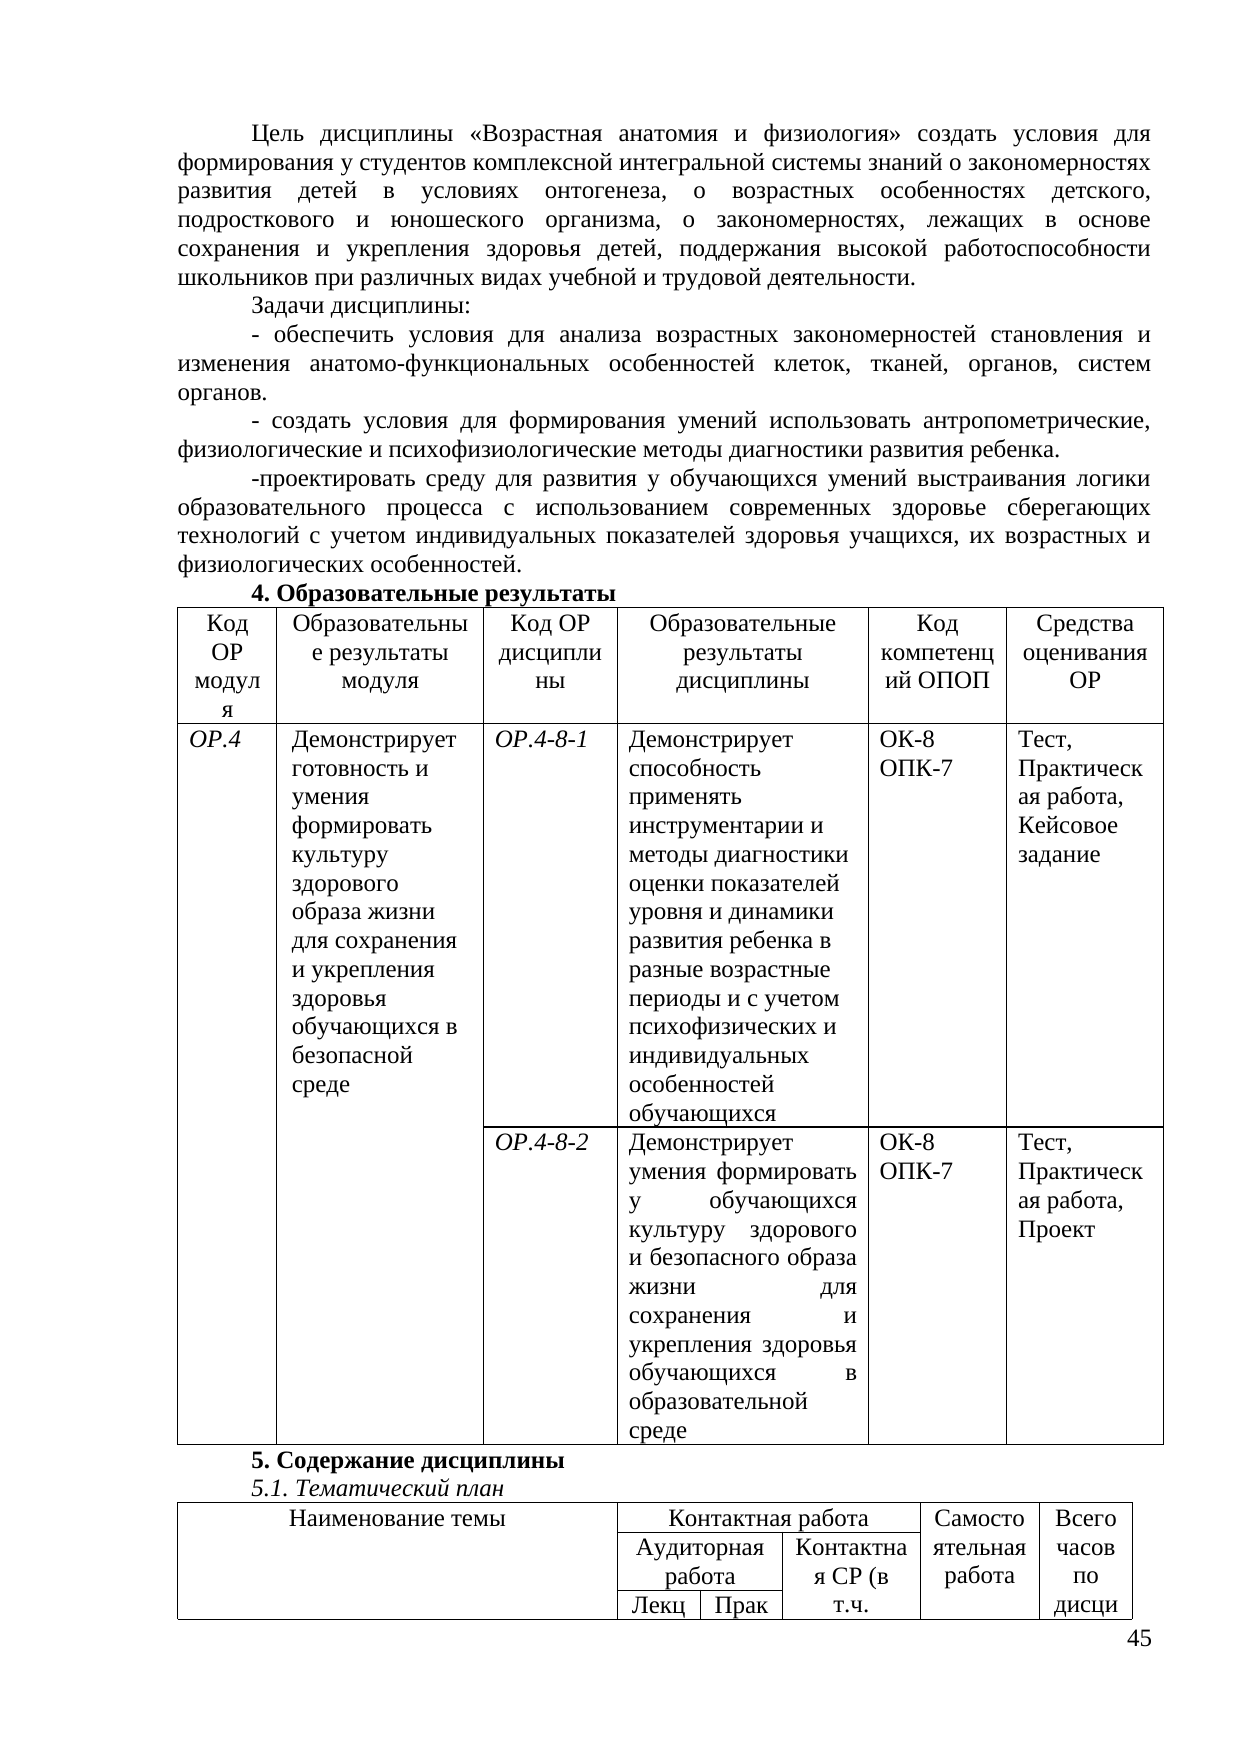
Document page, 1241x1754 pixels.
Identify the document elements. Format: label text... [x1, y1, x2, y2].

text 5. Содержание дисциплины [177, 1445, 1152, 1473]
text 4. Образовательные результаты [177, 578, 1152, 607]
table_header Самостоятельная работа [921, 1503, 1039, 1619]
table_cell Демонстрирует умения формировать у обучающихся культуру здорового и безопасного образа жизни для сохранения и укрепления здоровья обучающихся в образовательной среде [618, 1128, 868, 1444]
table_cell Аудиторная работа [618, 1533, 782, 1589]
table_cell Контактная СР (в т.ч. в ЭИОС) [783, 1533, 920, 1619]
table_cell Тест, Практическая работа, Кейсовое задание [1007, 724, 1163, 1126]
text 5.1. Тематический план [177, 1473, 1152, 1502]
table_cell ОР.4 [178, 724, 276, 1444]
table_cell ОК-8 ОПК-7 [869, 724, 1006, 1126]
table_header Наименование темы [178, 1503, 617, 1619]
table_cell Демонстрирует способность применять инструментарии и методы диагностики оценки показателей уровня и динамики развития ребенка в разные возрастные периоды и с учетом психофизических и индивидуальных особенностей обучающихся [618, 724, 868, 1126]
table_header Контактная работа [618, 1503, 920, 1532]
text - создать условия для формирования умений использовать антропометрические, физиологические и психофизиологические методы диагностики развития ребенка. [177, 406, 1152, 463]
table_cell ОК-8 ОПК-7 [869, 1128, 1006, 1444]
table_header Код ОР модуля [178, 608, 276, 723]
table_header Код ОР дисциплины [484, 608, 617, 723]
table_header Образовательные результаты модуля [277, 608, 483, 723]
table_cell ОР.4-8-1 [484, 724, 617, 1126]
table_header Образовательные результаты дисциплины [618, 608, 868, 723]
text -проектировать среду для развития у обучающихся умений выстраивания логики образовательного процесса с использованием современных здоровье сберегающих технологий с учетом индивидуальных показателей здоровья учащихся, их возрастных и физиологических особенностей. [177, 463, 1152, 578]
text Цель дисциплины «Возрастная анатомия и физиология» создать условия для формирования у студентов комплексной интегральной системы знаний о закономерностях развития детей в условиях онтогенеза, о возрастных особенностях детского, подросткового и юношеского организма, о закономерностях, лежащих в основе сохранения и укрепления здоровья детей, поддержания высокой работоспособности школьников при различных видах учебной и трудовой деятельности. [177, 118, 1152, 291]
table_header Код компетенций ОПОП [869, 608, 1006, 723]
table_cell Тест, Практическая работа, Проект [1007, 1128, 1163, 1444]
table_cell ОР.4-8-2 [484, 1128, 617, 1444]
table_cell Практич. [701, 1591, 782, 1619]
table_cell Лекции [618, 1591, 700, 1619]
table_header Средства оценивания ОР [1007, 608, 1163, 723]
table_cell Демонстрирует готовность и умения формировать культуру здорового образа жизни для сохранения и укрепления здоровья обучающихся в безопасной среде [277, 724, 483, 1444]
table_header Всего часов по дисциплине [1040, 1503, 1132, 1619]
text - обеспечить условия для анализа возрастных закономерностей становления и изменения анатомо-функциональных особенностей клеток, тканей, органов, систем органов. [177, 319, 1152, 406]
text Задачи дисциплины: [177, 291, 1152, 319]
